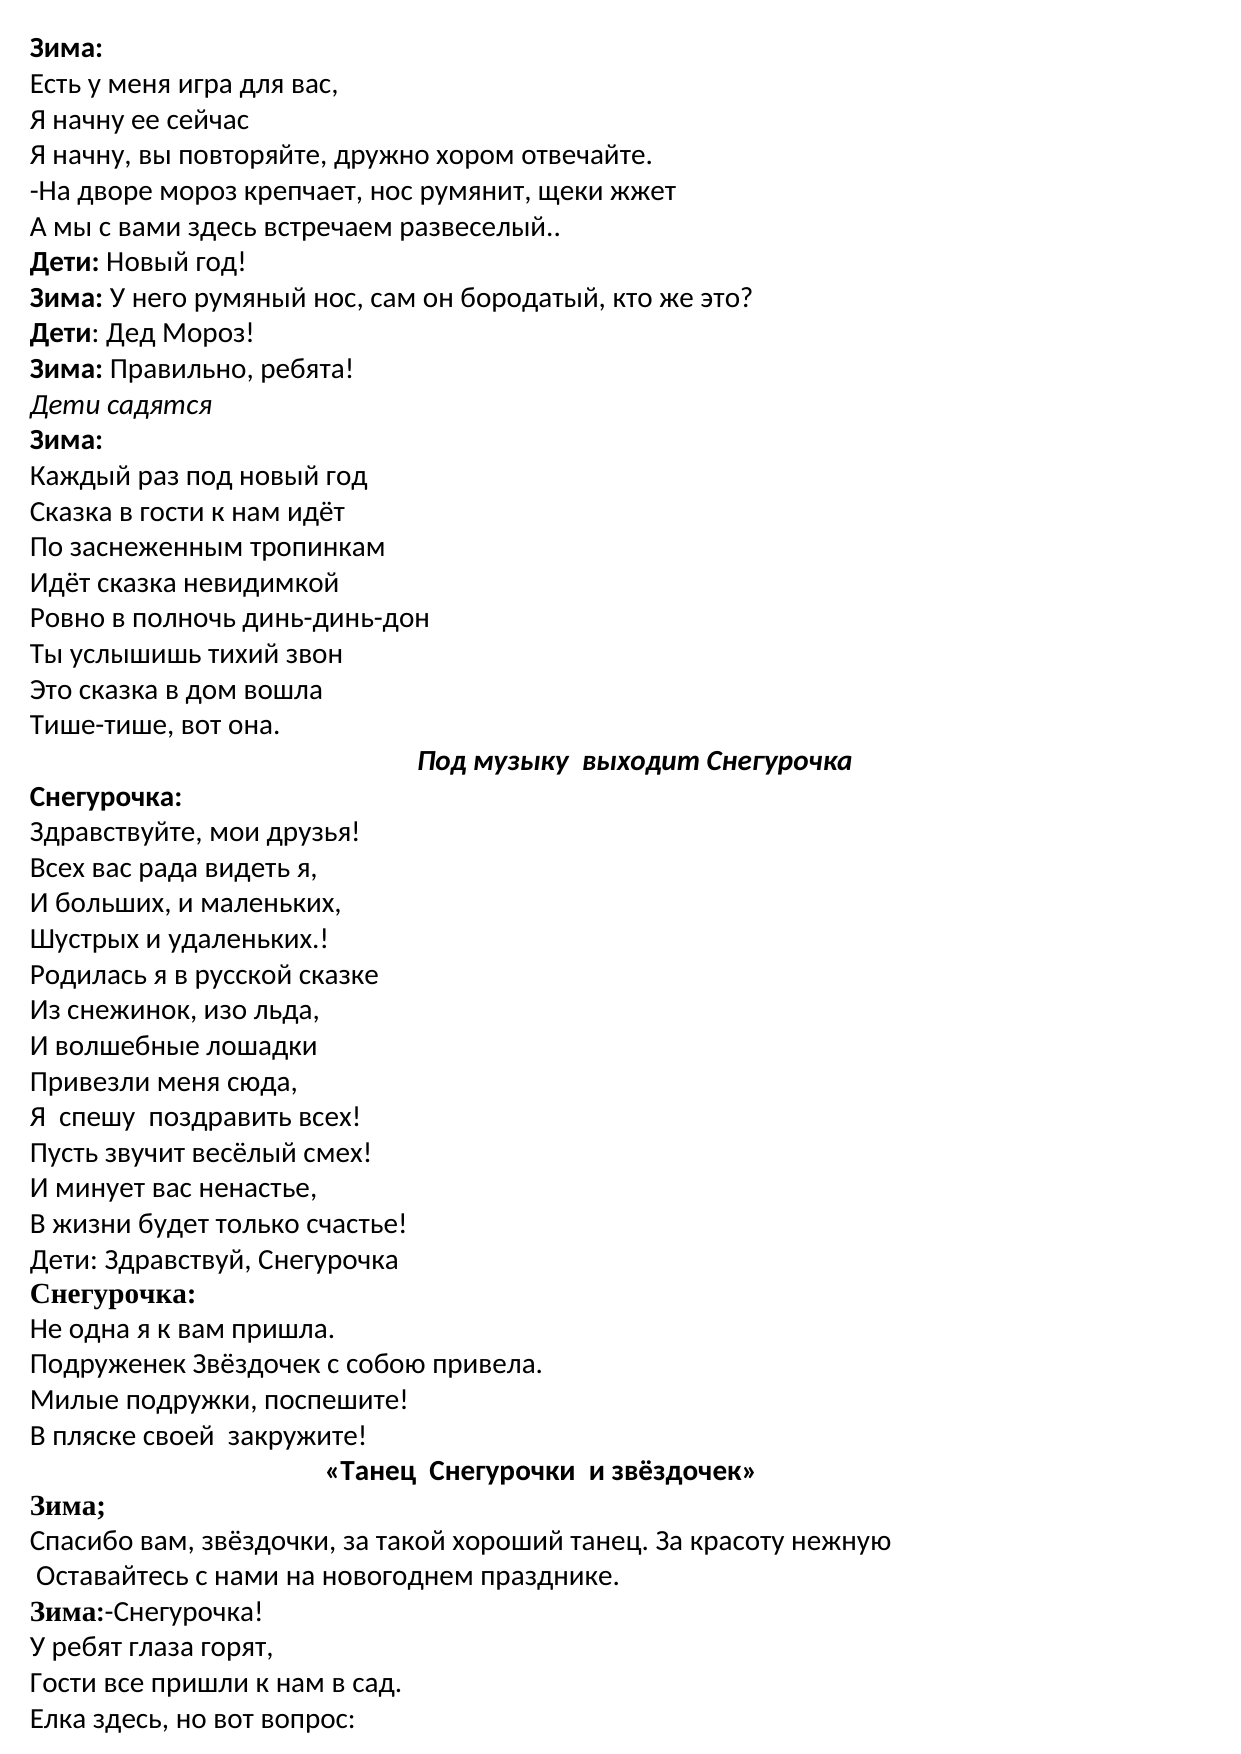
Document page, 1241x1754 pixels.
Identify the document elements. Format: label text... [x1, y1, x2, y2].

text Дети: Новый год! [29, 243, 1240, 279]
text Я начну, вы повторяйте, дружно хором отвечайте. [29, 136, 1240, 172]
text Дети: Здравствуй, Снегурочка [29, 1241, 1240, 1276]
text А мы с вами здесь встречаем развеселый.. [29, 208, 1240, 243]
text Я начну ее сейчас [29, 101, 1240, 136]
text Гости все пришли к нам в сад. [29, 1664, 1240, 1700]
text Елка здесь, но вот вопрос: [29, 1700, 1240, 1735]
text Зима:-Снегурочка! [29, 1593, 1240, 1628]
text Ровно в полночь динь-динь-дон [29, 599, 1240, 635]
text Здравствуйте, мои друзья! Всех вас рада видеть я, И больших, и маленьких, Шустрых и удаленьких.! [29, 813, 1240, 956]
text И волшебные лошадки [29, 1027, 1240, 1063]
text Зима: [29, 29, 1240, 65]
text Снегурочка: [29, 778, 1240, 813]
text Привезли меня сюда, Я спешу поздравить всех! Пусть звучит весёлый смех! И минует вас ненастье, В жизни будет только счастье! [29, 1063, 1240, 1241]
text Тише-тише, вот она. [29, 706, 1240, 742]
text Зима: [29, 421, 1240, 457]
text Из снежинок, изо льда, [29, 991, 1240, 1027]
text Есть у меня игра для вас, [29, 65, 1240, 101]
text Под музыку выходит Снегурочка [29, 742, 1240, 778]
text Это сказка в дом вошла [29, 671, 1240, 706]
text Сказка в гости к нам идёт [29, 493, 1240, 528]
text Дети садятся [29, 386, 1240, 421]
text Дети: Дед Мороз! [29, 314, 1240, 350]
text По заснеженным тропинкам [29, 528, 1240, 564]
text Зима: Правильно, ребята! [29, 350, 1240, 386]
text -На дворе мороз крепчает, нос румянит, щеки жжет [29, 172, 1240, 208]
text Ты услышишь тихий звон [29, 635, 1240, 671]
text Зима: У него румяный нос, сам он бородатый, кто же это? [29, 279, 1240, 314]
text Идёт сказка невидимкой [29, 564, 1240, 599]
text У ребят глаза горят, [29, 1628, 1240, 1664]
text Каждый раз под новый год [29, 457, 1240, 493]
text Родилась я в русской сказке [29, 956, 1240, 991]
text Снегурочка: Не одна я к вам пришла. Подруженек Звёздочек с собою привела. Милые подружки, поспешите! В пляске своей закружите! «Танец Снегурочки и звёздочек» Зима; Спасибо вам, звёздочки, за такой хороший танец. За красоту нежную Оставайтесь с нами на новогоднем празднике. [29, 1276, 1240, 1593]
